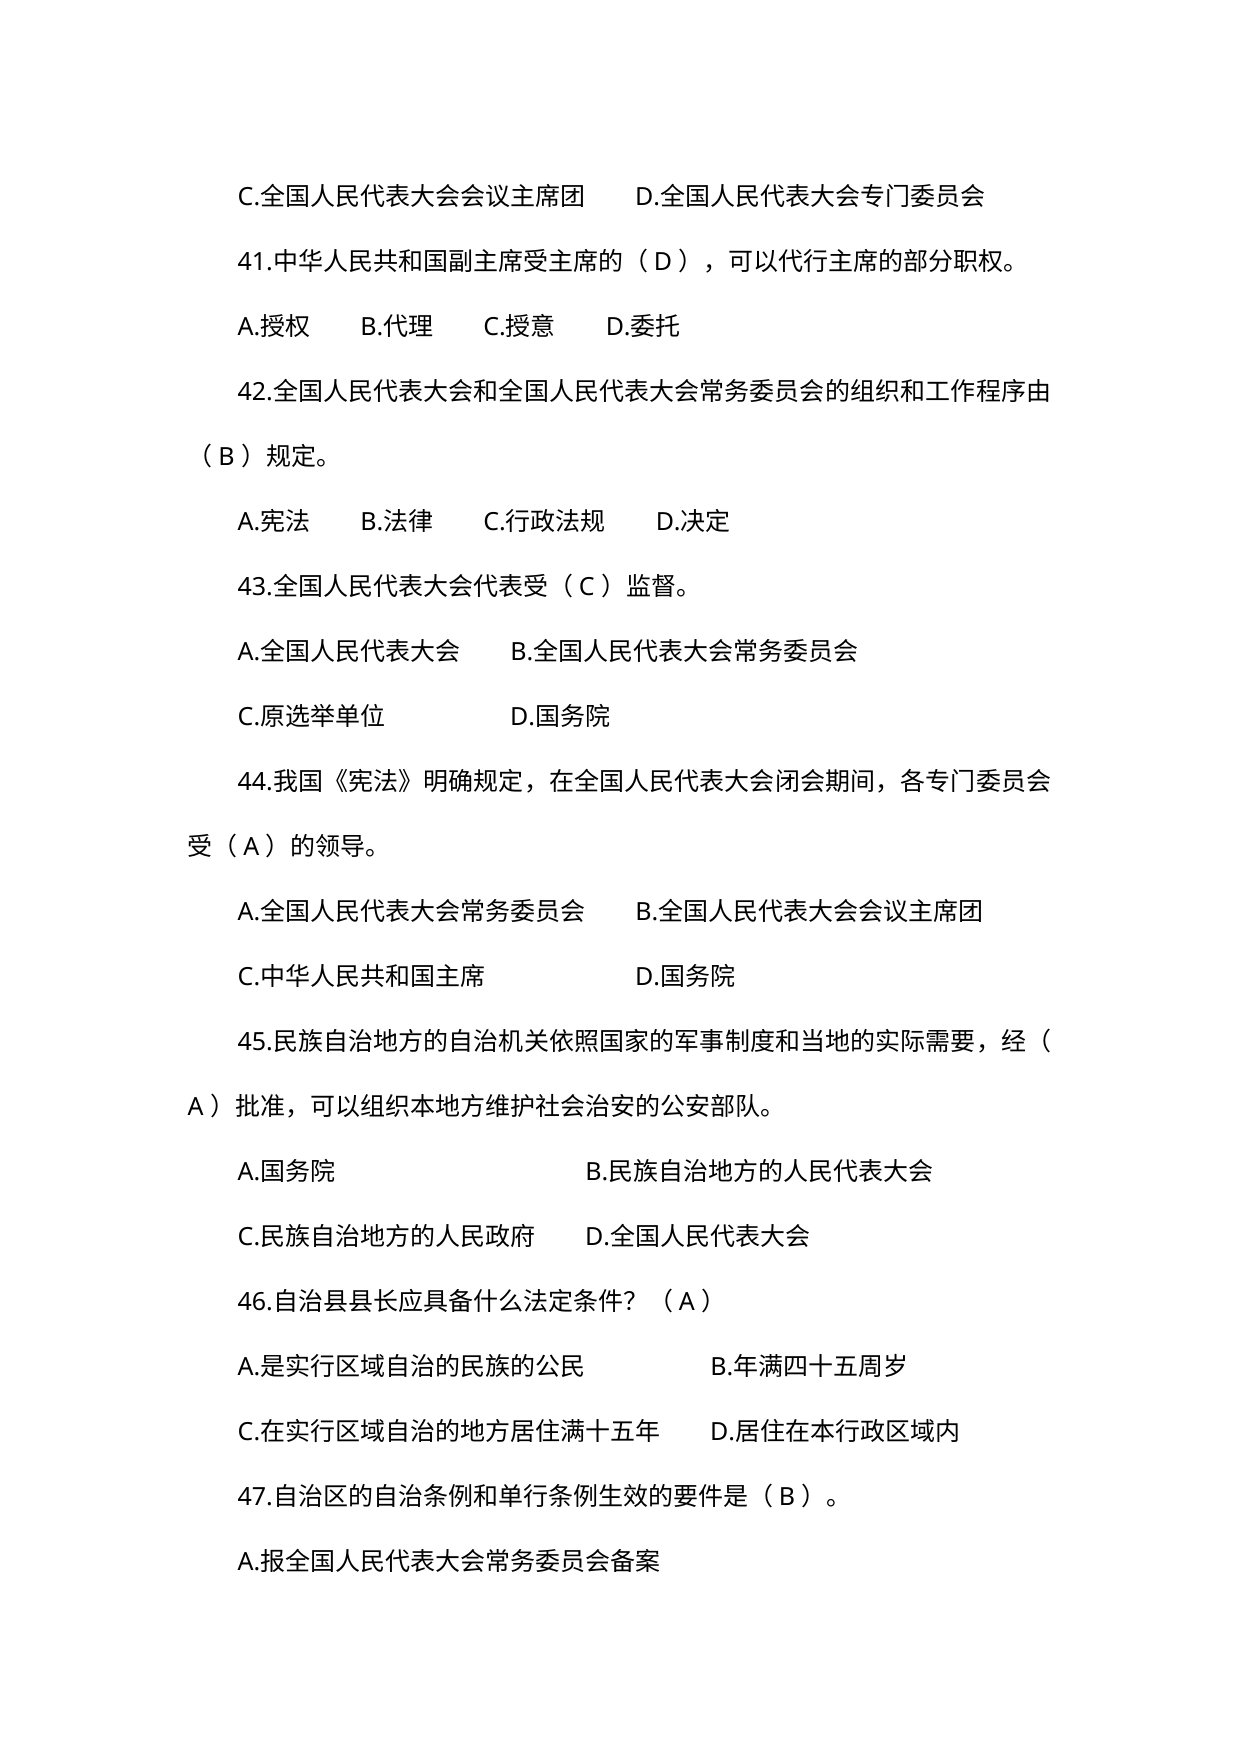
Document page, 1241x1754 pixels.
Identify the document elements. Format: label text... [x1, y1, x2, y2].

text C.在实行区域自治的地方居住满十五年 D.居住在本行政区域内 [187, 1397, 1053, 1462]
text 46.自治县县长应具备什么法定条件？（ A ） [187, 1267, 1053, 1332]
text 42.全国人民代表大会和全国人民代表大会常务委员会的组织和工作程序由（ B ）规定。 [187, 357, 1053, 487]
text C.民族自治地方的人民政府 D.全国人民代表大会 [187, 1202, 1053, 1267]
text C.原选举单位 D.国务院 [187, 682, 1053, 747]
text A.国务院 B.民族自治地方的人民代表大会 [187, 1137, 1053, 1202]
text C.全国人民代表大会会议主席团 D.全国人民代表大会专门委员会 [187, 162, 1053, 227]
text A.是实行区域自治的民族的公民 B.年满四十五周岁 [187, 1332, 1053, 1397]
text A.授权 B.代理 C.授意 D.委托 [187, 292, 1053, 357]
text A.报全国人民代表大会常务委员会备案 [187, 1527, 1053, 1592]
text A.全国人民代表大会 B.全国人民代表大会常务委员会 [187, 617, 1053, 682]
text C.中华人民共和国主席 D.国务院 [187, 942, 1053, 1007]
text A.宪法 B.法律 C.行政法规 D.决定 [187, 487, 1053, 552]
text 47.自治区的自治条例和单行条例生效的要件是（ B ）。 [187, 1462, 1053, 1527]
text 45.民族自治地方的自治机关依照国家的军事制度和当地的实际需要，经（ A ）批准，可以组织本地方维护社会治安的公安部队。 [187, 1007, 1053, 1137]
text A.全国人民代表大会常务委员会 B.全国人民代表大会会议主席团 [187, 877, 1053, 942]
text 44.我国《宪法》明确规定，在全国人民代表大会闭会期间，各专门委员会受（ A ）的领导。 [187, 747, 1053, 877]
text 41.中华人民共和国副主席受主席的（ D ），可以代行主席的部分职权。 [187, 227, 1053, 292]
text 43.全国人民代表大会代表受（ C ）监督。 [187, 552, 1053, 617]
